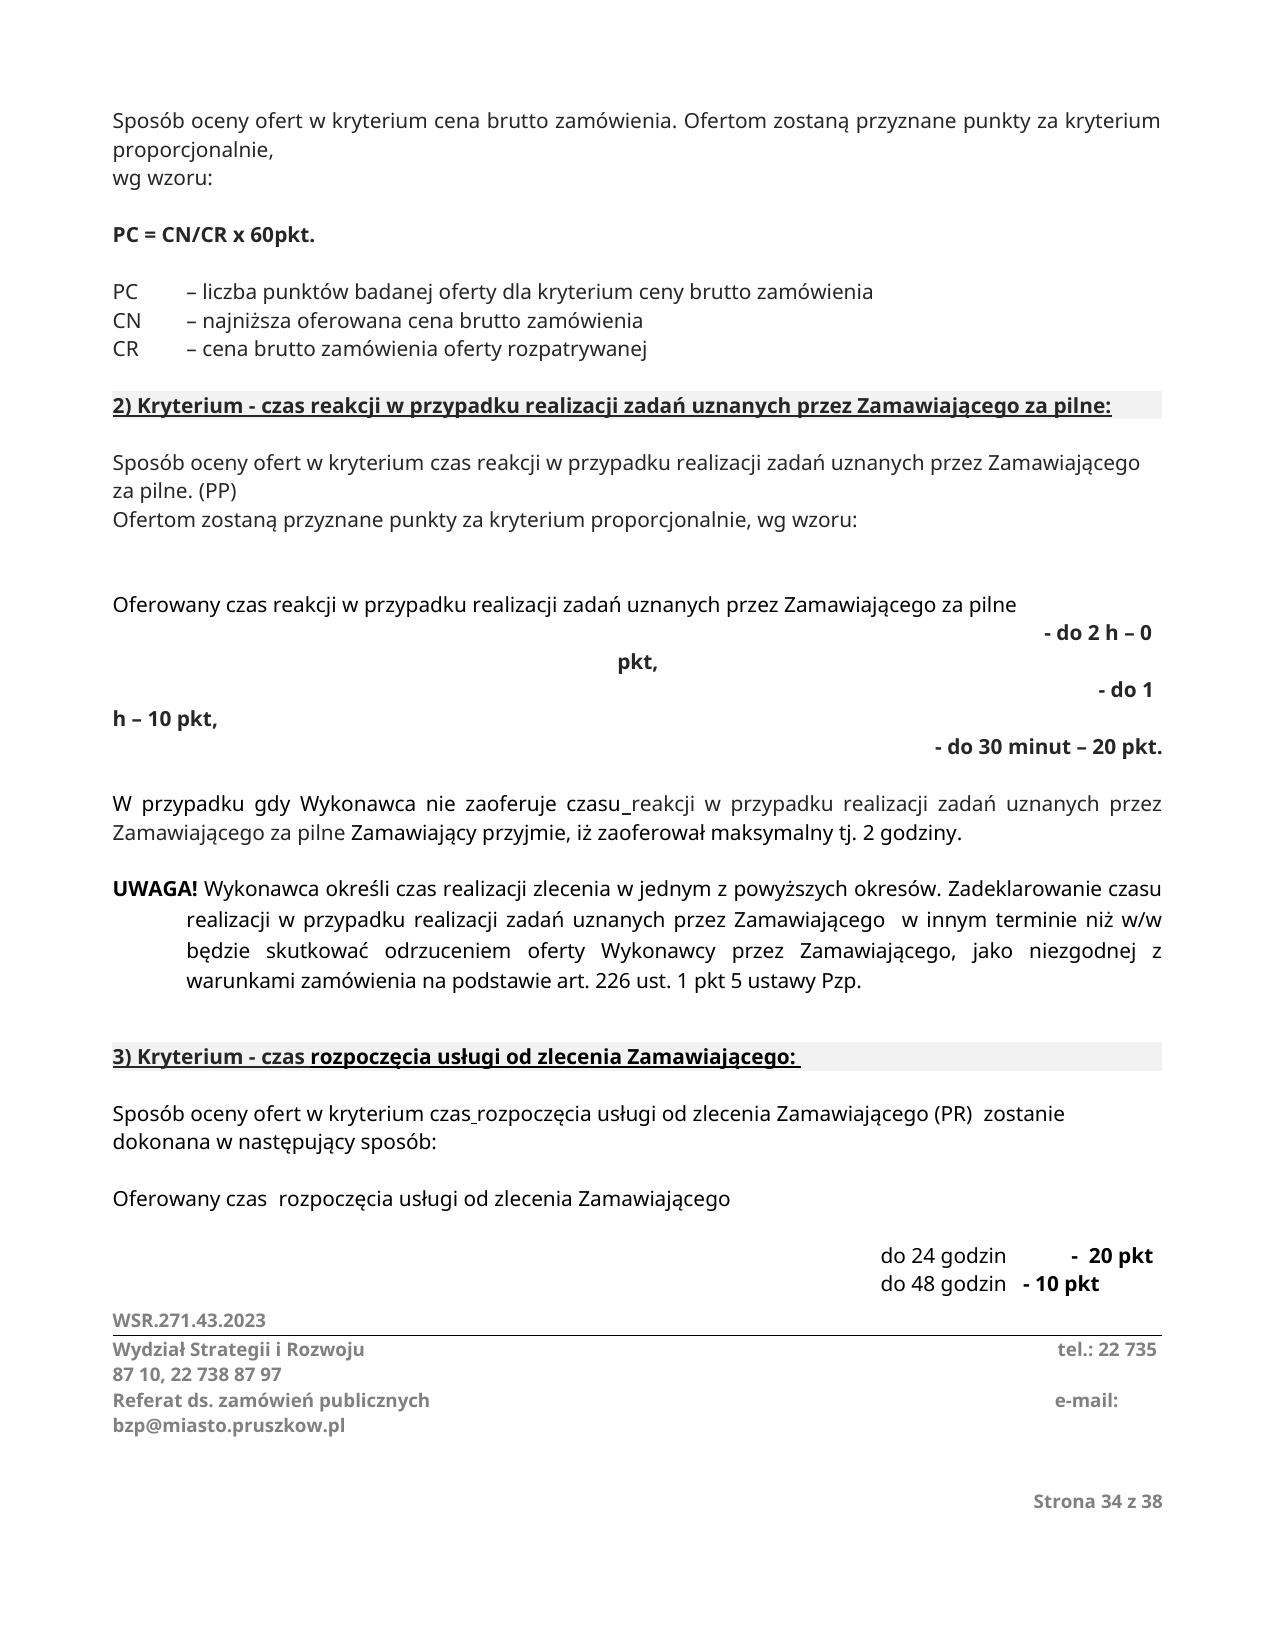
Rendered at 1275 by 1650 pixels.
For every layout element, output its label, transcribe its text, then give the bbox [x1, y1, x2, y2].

text Sposób oceny ofert w kryterium cena brutto zamówienia. Ofertom zostaną przyznane punkty za kryterium proporcjonalnie, wg wzoru: [112, 107, 1162, 192]
text Oferowany czas rozpoczęcia usługi od zlecenia Zamawiającego [112, 1184, 1162, 1213]
text Sposób oceny ofert w kryterium czas rozpoczęcia usługi od zlecenia Zamawiającego (PR) zostanie dokonana w następujący sposób: [112, 1099, 1162, 1156]
text - do 30 minut – 20 pkt. [112, 732, 1162, 761]
text W przypadku gdy Wykonawca nie zaoferuje czasu reakcji w przypadku realizacji zadań uznanych przez Zamawiającego za pilne Zamawiający przyjmie, iż zaoferował maksymalny tj. 2 godziny. [112, 789, 1162, 846]
text Sposób oceny ofert w kryterium czas reakcji w przypadku realizacji zadań uznanych przez Zamawiającego za pilne. (PP) [112, 448, 1162, 505]
text do 48 godzin - 10 pkt [880, 1269, 1162, 1298]
text PC = CN/CR x 60pkt. [112, 220, 1162, 249]
text do 24 godzin - 20 pkt [880, 1241, 1162, 1269]
text Oferowany czas reakcji w przypadku realizacji zadań uznanych przez Zamawiającego za pilne [112, 590, 1162, 618]
text 3) Kryterium - czas rozpoczęcia usługi od zlecenia Zamawiającego: [112, 1042, 1162, 1071]
text 2) Kryterium - czas reakcji w przypadku realizacji zadań uznanych przez Zamawiającego za pilne: [112, 391, 1162, 419]
text CN – najniższa oferowana cena brutto zamówienia [112, 306, 1162, 334]
text UWAGA! Wykonawca określi czas realizacji zlecenia w jednym z powyższych okresów. Zadeklarowanie czasu realizacji w przypadku realizacji zadań uznanych przez Zamawiającego w innym terminie niż w/w będzie skutkować odrzuceniem oferty Wykonawcy przez Zamawiającego, jako niezgodnej z warunkami zamówienia na podstawie art. 226 ust. 1 pkt 5 ustawy Pzp. [112, 874, 1162, 995]
text - do 2 h – 0 pkt, [112, 618, 1162, 675]
text PC – liczba punktów badanej oferty dla kryterium ceny brutto zamówienia [112, 277, 1162, 306]
text Ofertom zostaną przyznane punkty za kryterium proporcjonalnie, wg wzoru: [112, 505, 1162, 533]
text - do 1 h – 10 pkt, [112, 675, 1162, 732]
text CR – cena brutto zamówienia oferty rozpatrywanej [112, 334, 1162, 363]
